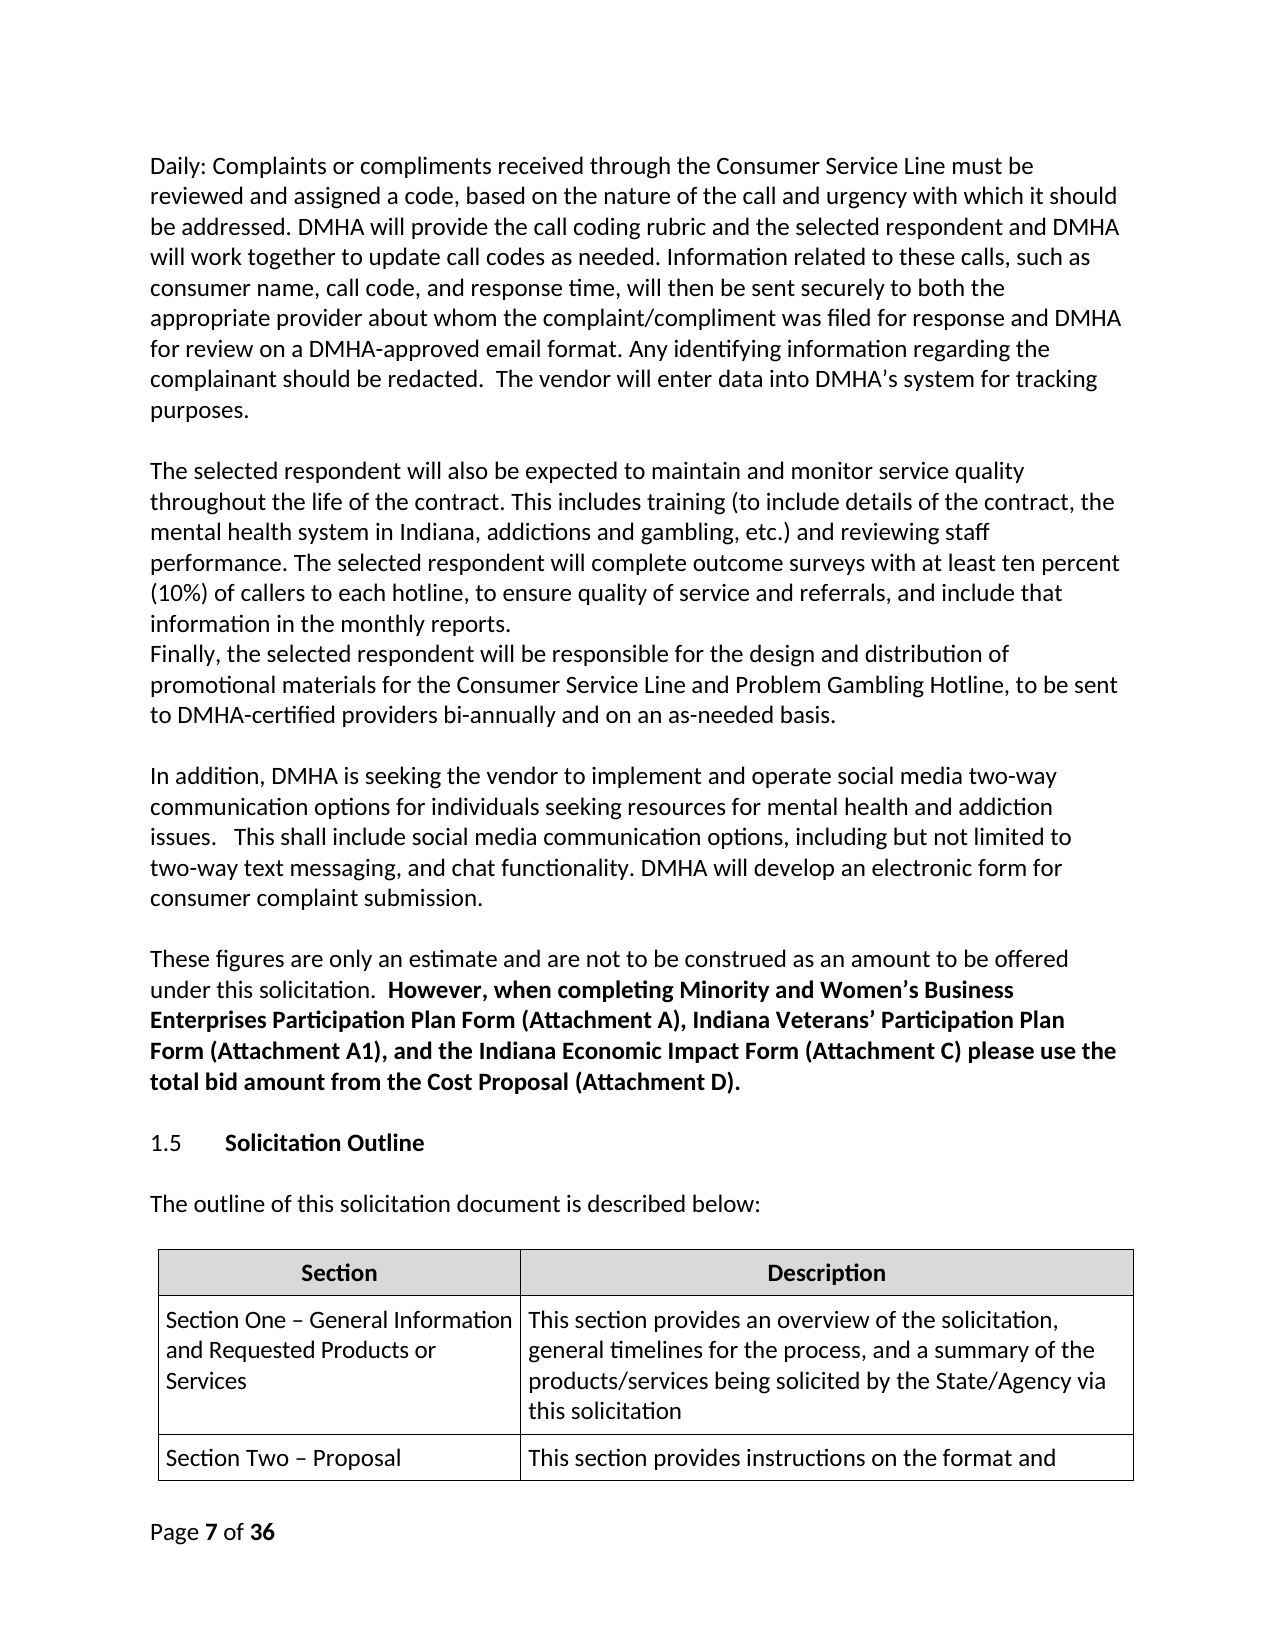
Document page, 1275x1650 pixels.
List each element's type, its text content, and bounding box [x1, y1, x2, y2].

text These figures are only an estimate and are not to be construed as an amount to be offered under this solicitation. However, when completing Minority and Women’s Business Enterprises Participation Plan Form (Attachment A), Indiana Veterans’ Participation Plan Form (Attachment A1), and the Indiana Economic Impact Form (Attachment C) please use the total bid amount from the Cost Proposal (Attachment D). [150, 943, 1125, 1096]
table_header Description [521, 1250, 1133, 1295]
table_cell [521, 1435, 1133, 1480]
text The outline of this solicitation document is described below: [150, 1188, 1125, 1218]
table_cell This section provides an overview of the solicitation, general timelines for the process, and a summary of the products/services being solicited by the State/Agency via this solicitation [521, 1296, 1133, 1433]
text In addition, DMHA is seeking the vendor to implement and operate social media two-way communication options for individuals seeking resources for mental health and addiction issues. This shall include social media communication options, including but not limited to two-way text messaging, and chat functionality. DMHA will develop an electronic form for consumer complaint submission. [150, 760, 1125, 913]
text The selected respondent will also be expected to maintain and monitor service quality throughout the life of the contract. This includes training (to include details of the contract, the mental health system in Indiana, addictions and gambling, etc.) and reviewing staff performance. The selected respondent will complete outcome surveys with at least ten percent (10%) of callers to each hotline, to ensure quality of service and referrals, and include that information in the monthly reports. [150, 455, 1125, 638]
table_cell Section One – General Information and Requested Products or Services [159, 1296, 520, 1433]
subtitle 1.5 Solicitation Outline [150, 1127, 1125, 1157]
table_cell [159, 1435, 520, 1480]
table_header Section [159, 1250, 520, 1295]
text Finally, the selected respondent will be responsible for the design and distribution of promotional materials for the Consumer Service Line and Problem Gambling Hotline, to be sent to DMHA-certified providers bi-annually and on an as-needed basis. [150, 638, 1125, 730]
text Daily: Complaints or compliments received through the Consumer Service Line must be reviewed and assigned a code, based on the nature of the call and urgency with which it should be addressed. DMHA will provide the call coding rubric and the selected respondent and DMHA will work together to update call codes as needed. Information related to these calls, such as consumer name, call code, and response time, will then be sent securely to both the appropriate provider about whom the complaint/compliment was filed for response and DMHA for review on a DMHA-approved email format. Any identifying information regarding the complainant should be redacted. The vendor will enter data into DMHA’s system for tracking purposes. [150, 150, 1125, 425]
